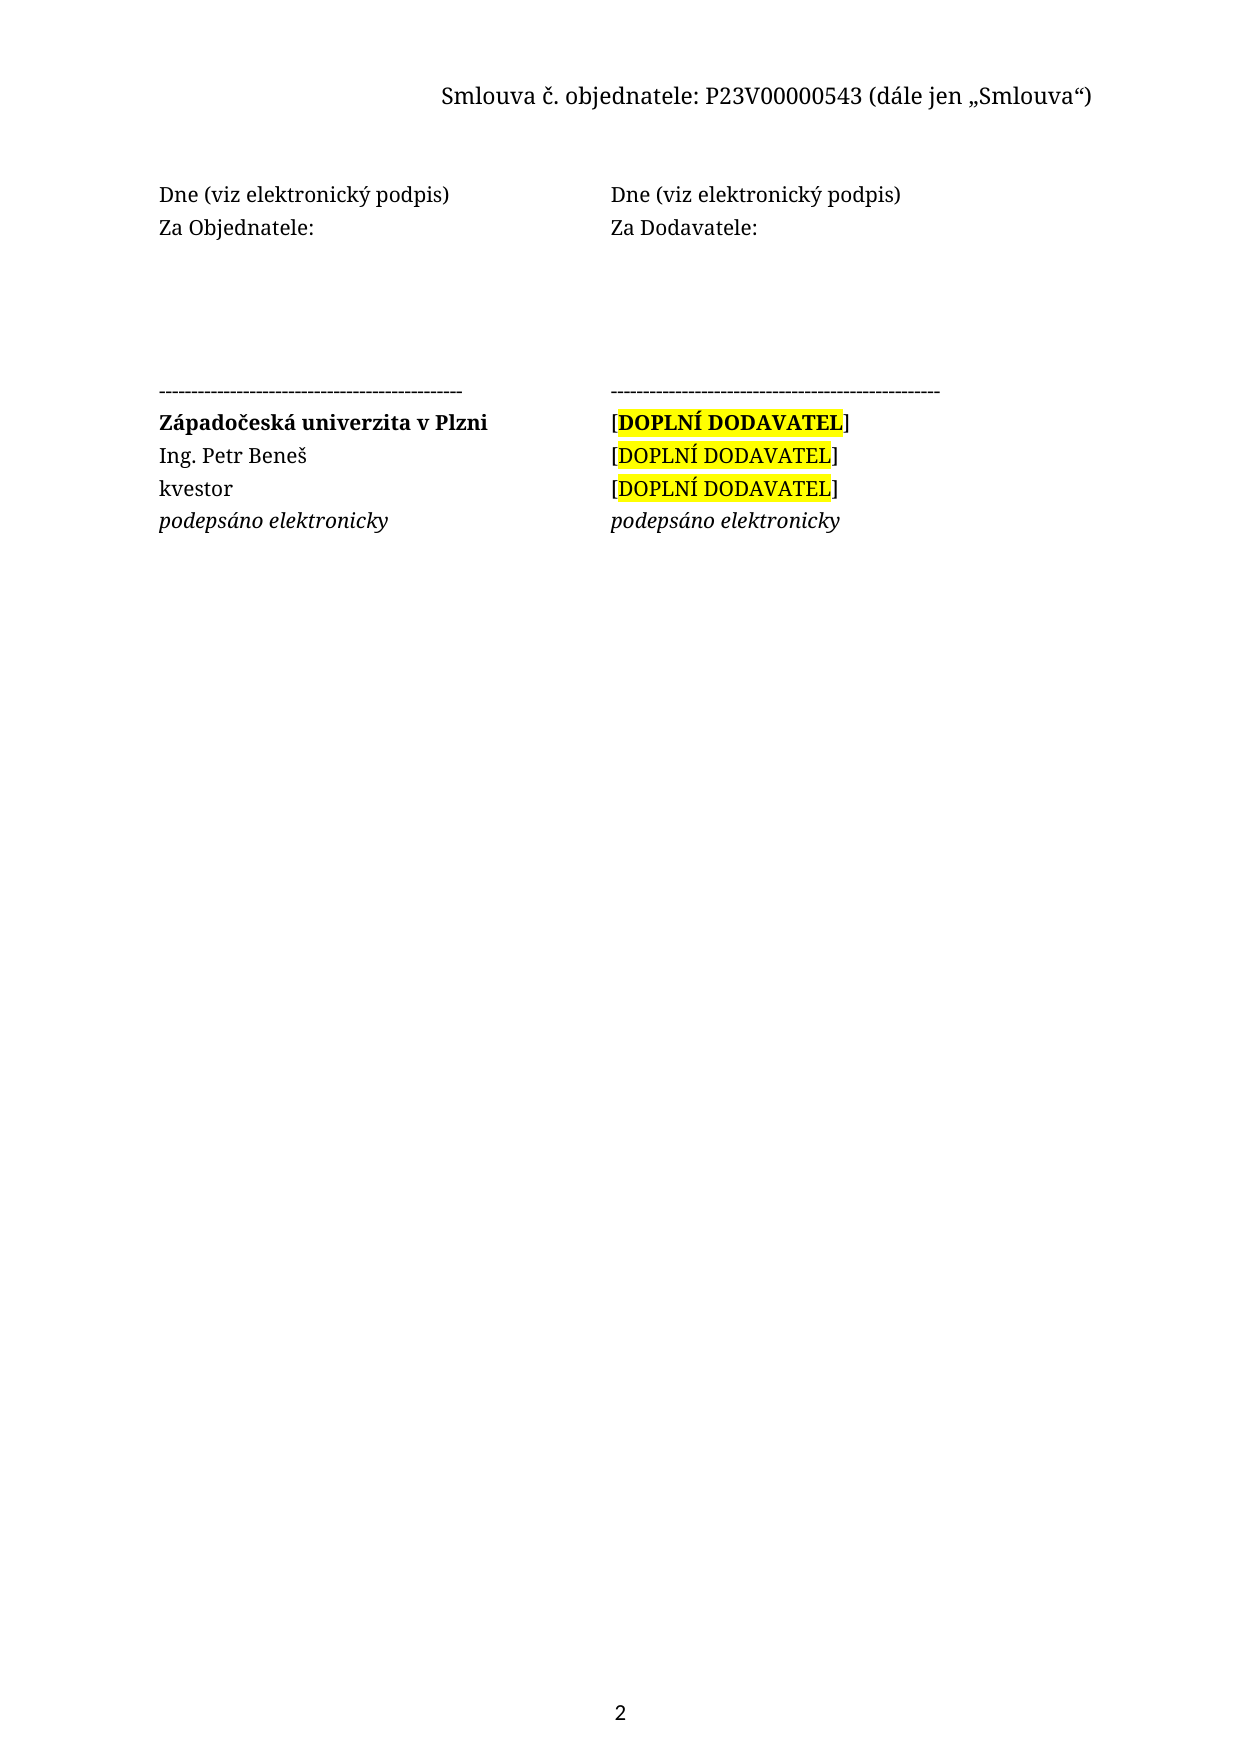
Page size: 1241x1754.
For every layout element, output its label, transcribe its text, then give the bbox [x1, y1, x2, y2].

table_header Dne (viz elektronický podpis) Za Objednatele: ----------------------------------------------- Západočeská univerzita v Plzni Ing. Petr Beneš kvestor podepsáno elektronicky [148, 180, 599, 571]
table_header Dne (viz elektronický podpis) Za Dodavatele: --------------------------------------------------- [DOPLNÍ DODAVATEL] [DOPLNÍ DODAVATEL] [DOPLNÍ DODAVATEL] podepsáno elektronicky [599, 180, 1051, 571]
